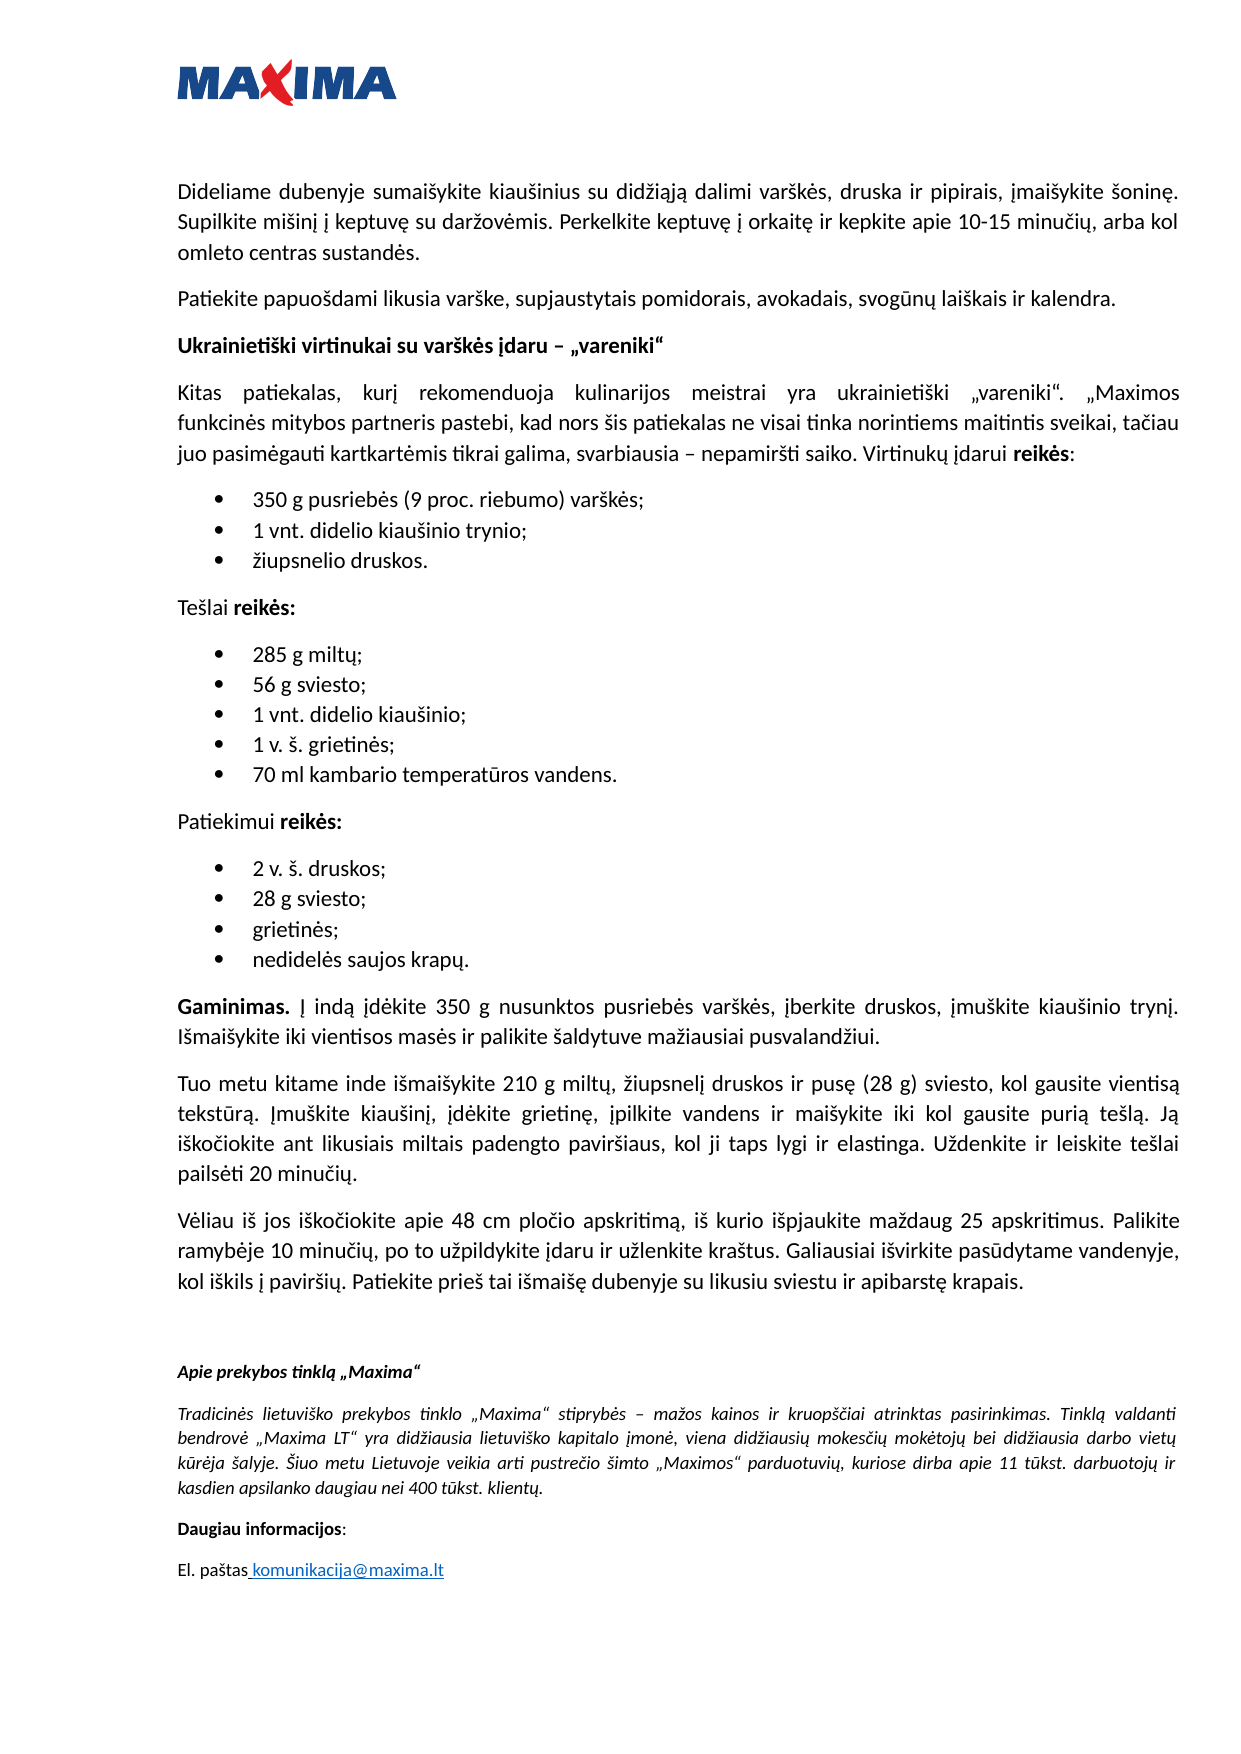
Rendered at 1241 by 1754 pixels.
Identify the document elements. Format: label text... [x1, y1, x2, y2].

text Tradicinės lietuviško prekybos tinklo „Maxima“ stiprybės – mažos kainos ir kruopščiai atrinktas pasirinkimas. Tinklą valdanti bendrovė „Maxima LT“ yra didžiausia lietuviško kapitalo įmonė, viena didžiausių mokesčių mokėtojų bei didžiausia darbo vietų kūrėja šalyje. Šiuo metu Lietuvoje veikia arti pustrečio šimto „Maximos“ parduotuvių, kuriose dirba apie 11 tūkst. darbuotojų ir kasdien apsilanko daugiau nei 400 tūkst. klientų. [177, 1402, 1180, 1499]
picture [177, 59, 397, 107]
list 285 g miltų; [215, 640, 1181, 668]
text Patiekimui reikės: [177, 807, 1181, 835]
text El. paštas komunikacija@maxima.lt [177, 1559, 1137, 1582]
list 28 g sviesto; [215, 884, 1181, 912]
list 1 v. š. grietinės; [215, 730, 1181, 758]
list žiupsnelio druskos. [215, 546, 1181, 574]
text Patiekite papuošdami likusia varške, supjaustytais pomidorais, avokadais, svogūnų laiškais ir kalendra. [177, 284, 1181, 312]
list 350 g pusriebės (9 proc. riebumo) varškės; [215, 486, 1181, 513]
text Tuo metu kitame inde išmaišykite 210 g miltų, žiupsnelį druskos ir pusę (28 g) sviesto, kol gausite vientisą tekstūrą. Įmuškite kiaušinį, įdėkite grietinę, įpilkite vandens ir maišykite iki kol gausite purią tešlą. Ją iškočiokite ant likusiais miltais padengto paviršiaus, kol ji taps lygi ir elastinga. Uždenkite ir leiskite tešlai pailsėti 20 minučių. [177, 1069, 1181, 1187]
text Ukrainietiški virtinukai su varškės įdaru – „vareniki“ [177, 331, 1181, 359]
list 1 vnt. didelio kiaušinio trynio; [215, 516, 1181, 544]
text Daugiau informacijos: [177, 1517, 1180, 1540]
text Gaminimas. Į indą įdėkite 350 g nusunktos pusriebės varškės, įberkite druskos, įmuškite kiaušinio trynį. Išmaišykite iki vientisos masės ir palikite šaldytuve mažiausiai pusvalandžiui. [177, 992, 1181, 1050]
list 2 v. š. druskos; [215, 854, 1181, 882]
list 56 g sviesto; [215, 670, 1181, 698]
list 1 vnt. didelio kiaušinio; [215, 700, 1181, 728]
text Kitas patiekalas, kurį rekomenduoja kulinarijos meistrai yra ukrainietiški „vareniki“. „Maximos funkcinės mitybos partneris pastebi, kad nors šis patiekalas ne visai tinka norintiems maitintis sveikai, tačiau juo pasimėgauti kartkartėmis tikrai galima, svarbiausia – nepamiršti saiko. Virtinukų įdarui reikės: [177, 378, 1181, 467]
text Tešlai reikės: [177, 593, 1181, 621]
text Apie prekybos tinklą „Maxima“ [177, 1361, 1181, 1383]
list grietinės; [215, 915, 1181, 943]
text Dideliame dubenyje sumaišykite kiaušinius su didžiąją dalimi varškės, druska ir pipirais, įmaišykite šoninę. Supilkite mišinį į keptuvę su daržovėmis. Perkelkite keptuvę į orkaitę ir kepkite apie 10-15 minučių, arba kol omleto centras sustandės. [177, 177, 1181, 266]
list nedidelės saujos krapų. [215, 945, 1181, 973]
text Vėliau iš jos iškočiokite apie 48 cm pločio apskritimą, iš kurio išpjaukite maždaug 25 apskritimus. Palikite ramybėje 10 minučių, po to užpildykite įdaru ir užlenkite kraštus. Galiausiai išvirkite pasūdytame vandenyje, kol iškils į paviršių. Patiekite prieš tai išmaišę dubenyje su likusiu sviestu ir apibarstę krapais. [177, 1206, 1181, 1295]
list 70 ml kambario temperatūros vandens. [215, 761, 1181, 788]
